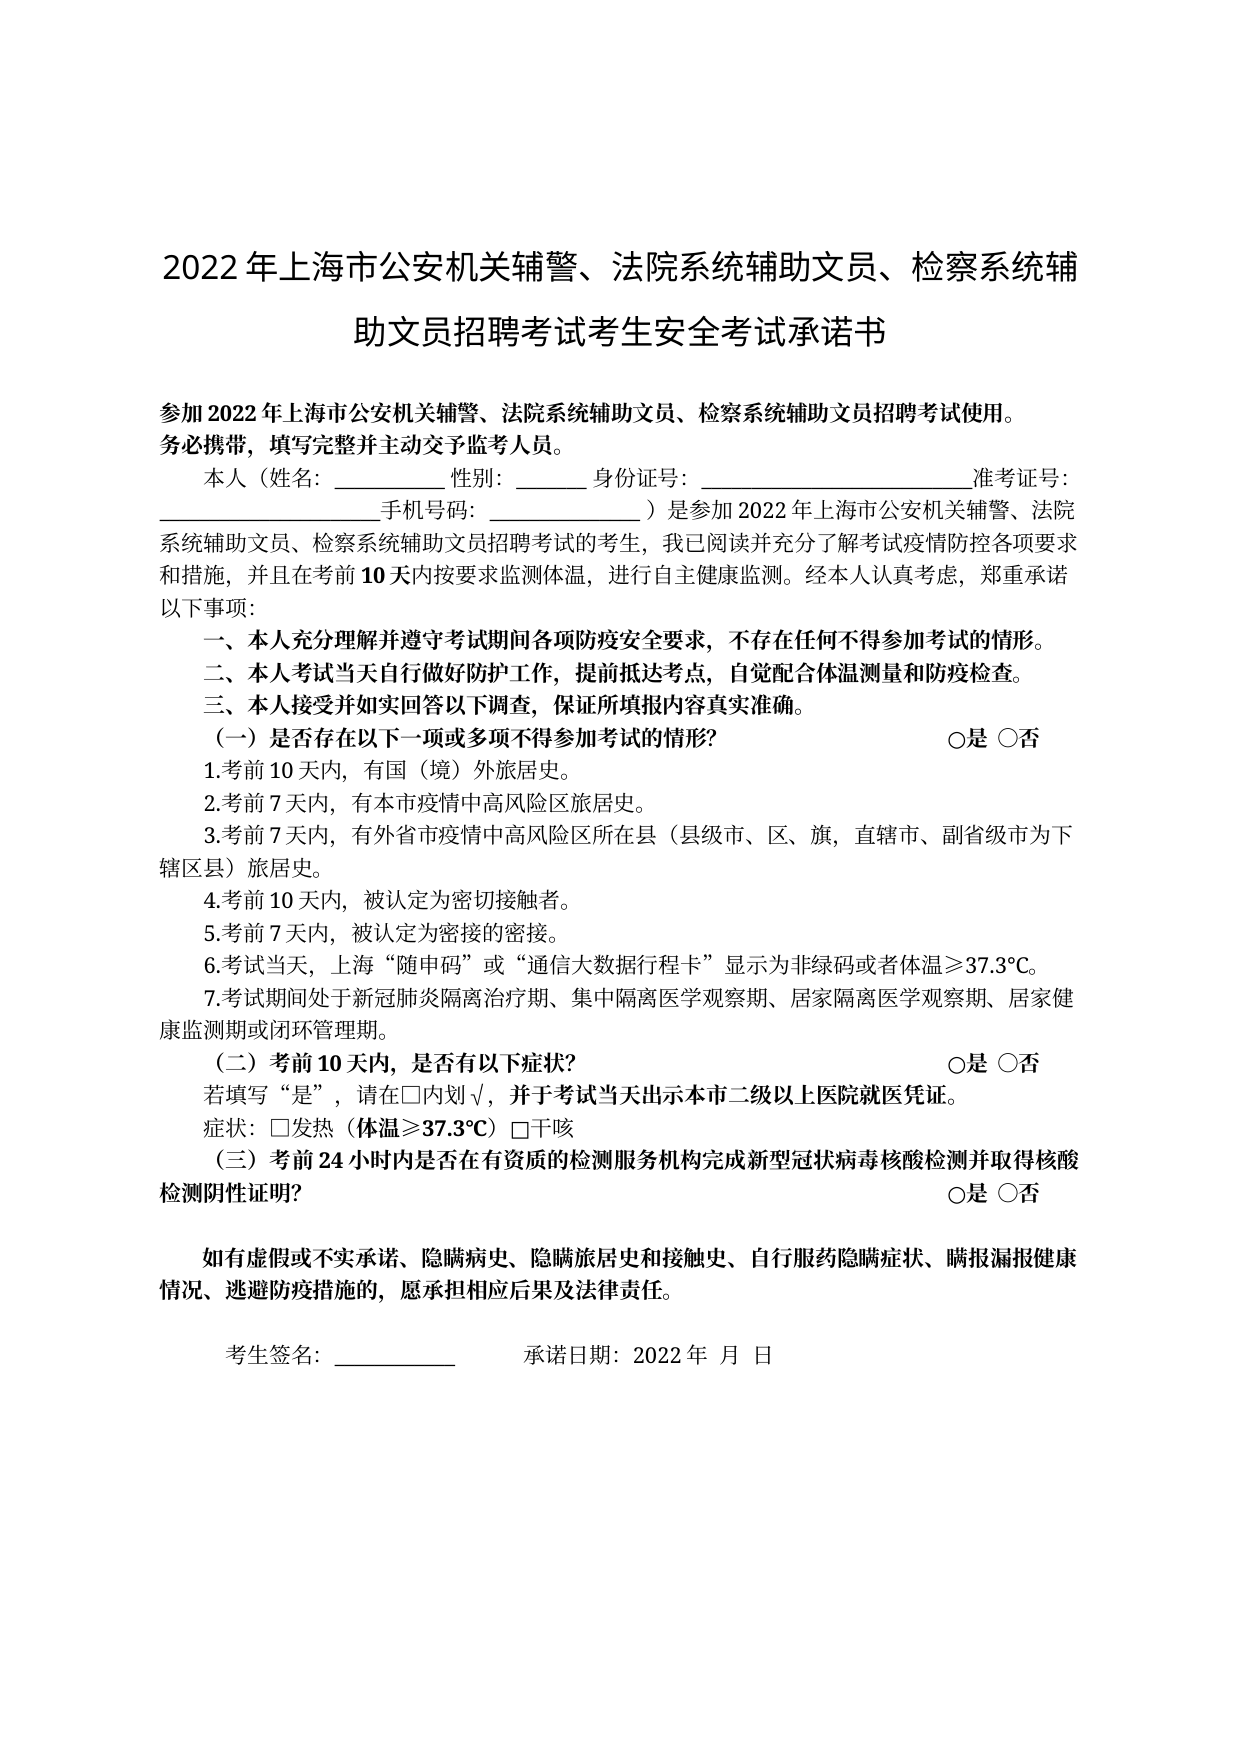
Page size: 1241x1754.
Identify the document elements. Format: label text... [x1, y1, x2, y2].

list （三）考前24小时内是否在有资质的检测服务机构完成新型冠状病毒核酸检测并取得核酸检测阴性证明？ ○是 ○否 [159, 1143, 1081, 1208]
text 5.考前7天内，被认定为密接的密接。 [159, 915, 1081, 948]
text 若填写“是”，请在□内划√，并于考试当天出示本市二级以上医院就医凭证。 [159, 1078, 1081, 1110]
text 一、本人充分理解并遵守考试期间各项防疫安全要求，不存在任何不得参加考试的情形。 [159, 623, 1081, 655]
text 3.考前7天内，有外省市疫情中高风险区所在县（县级市、区、旗，直辖市、副省级市为下辖区县）旅居史。 [159, 818, 1081, 883]
list （一）是否存在以下一项或多项不得参加考试的情形？ ○是 ○否 [159, 720, 1081, 753]
text 症状：□发热（体温≥37.3℃） □干咳 [159, 1110, 1081, 1143]
text 二、本人考试当天自行做好防护工作，提前抵达考点，自觉配合体温测量和防疫检查。 [159, 655, 1081, 688]
text 6.考试当天，上海“随申码”或“通信大数据行程卡”显示为非绿码或者体温≥37.3℃。 [159, 948, 1081, 980]
text 本人（姓名：___________ 性别：_______ 身份证号：___________________________准考证号：______________________手机号码：_______________ ）是参加2022年上海市公安机关辅警、法院系统辅助文员、检察系统辅助文员招聘考试的考生，我已阅读并充分了解考试疫情防控各项要求和措施，并且在考前10天内按要求监测体温，进行自主健康监测。经本人认真考虑，郑重承诺以下事项： [159, 460, 1081, 623]
text 2022年上海市公安机关辅警、法院系统辅助文员、检察系统辅助文员招聘考试考生安全考试承诺书 [159, 233, 1081, 363]
text 考生签名：____________ 承诺日期：2022年 月 日 [159, 1338, 1081, 1370]
text 三、本人接受并如实回答以下调查，保证所填报内容真实准确。 [159, 688, 1081, 720]
text 7.考试期间处于新冠肺炎隔离治疗期、集中隔离医学观察期、居家隔离医学观察期、居家健康监测期或闭环管理期。 [159, 980, 1081, 1045]
list （二）考前10天内，是否有以下症状？ ○是 ○否 [159, 1045, 1081, 1078]
text 务必携带，填写完整并主动交予监考人员。 [159, 428, 1081, 460]
list 如有虚假或不实承诺、隐瞒病史、隐瞒旅居史和接触史、自行服药隐瞒症状、瞒报漏报健康情况、逃避防疫措施的，愿承担相应后果及法律责任。 [159, 1240, 1081, 1305]
text 2.考前7天内，有本市疫情中高风险区旅居史。 [159, 785, 1081, 818]
text 1.考前10天内，有国（境）外旅居史。 [159, 753, 1081, 785]
text 参加2022年上海市公安机关辅警、法院系统辅助文员、检察系统辅助文员招聘考试使用。 [159, 395, 1081, 428]
text 4.考前10天内，被认定为密切接触者。 [159, 883, 1081, 915]
